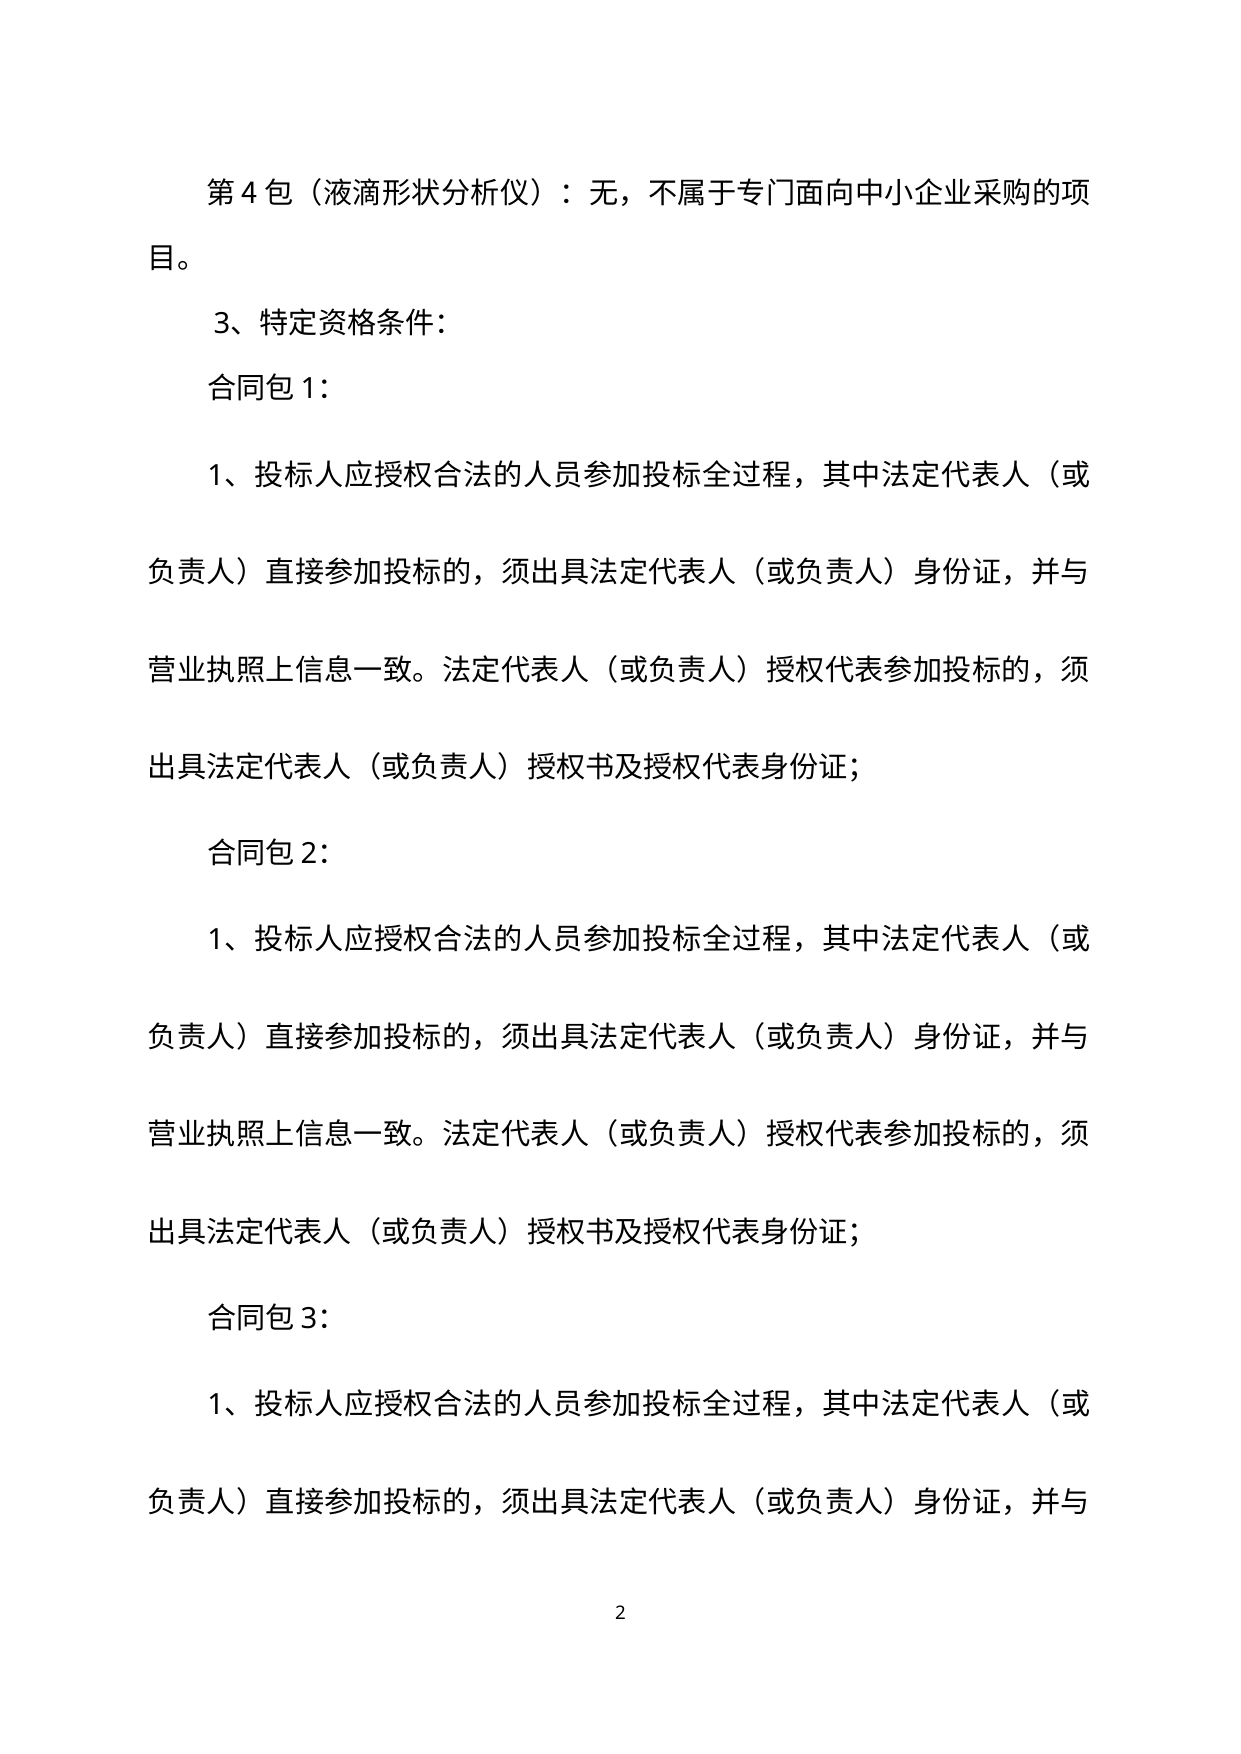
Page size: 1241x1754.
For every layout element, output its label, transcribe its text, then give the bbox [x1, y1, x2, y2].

text 合同包1： [148, 354, 1092, 419]
text 第4包（液滴形状分析仪）：无，不属于专门面向中小企业采购的项目。 [148, 159, 1092, 289]
text 3、特定资格条件： [148, 289, 1092, 354]
text 1、投标人应授权合法的人员参加投标全过程，其中法定代表人（或负责人）直接参加投标的，须出具法定代表人（或负责人）身份证，并与营业执照上信息一致。法定代表人（或负责人）授权代表参加投标的，须出具法定代表人（或负责人）授权书及授权代表身份证； [148, 440, 1092, 797]
text 合同包3： [148, 1283, 1092, 1348]
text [148, 1369, 1092, 1532]
text 合同包2： [148, 818, 1092, 883]
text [148, 904, 1092, 1262]
